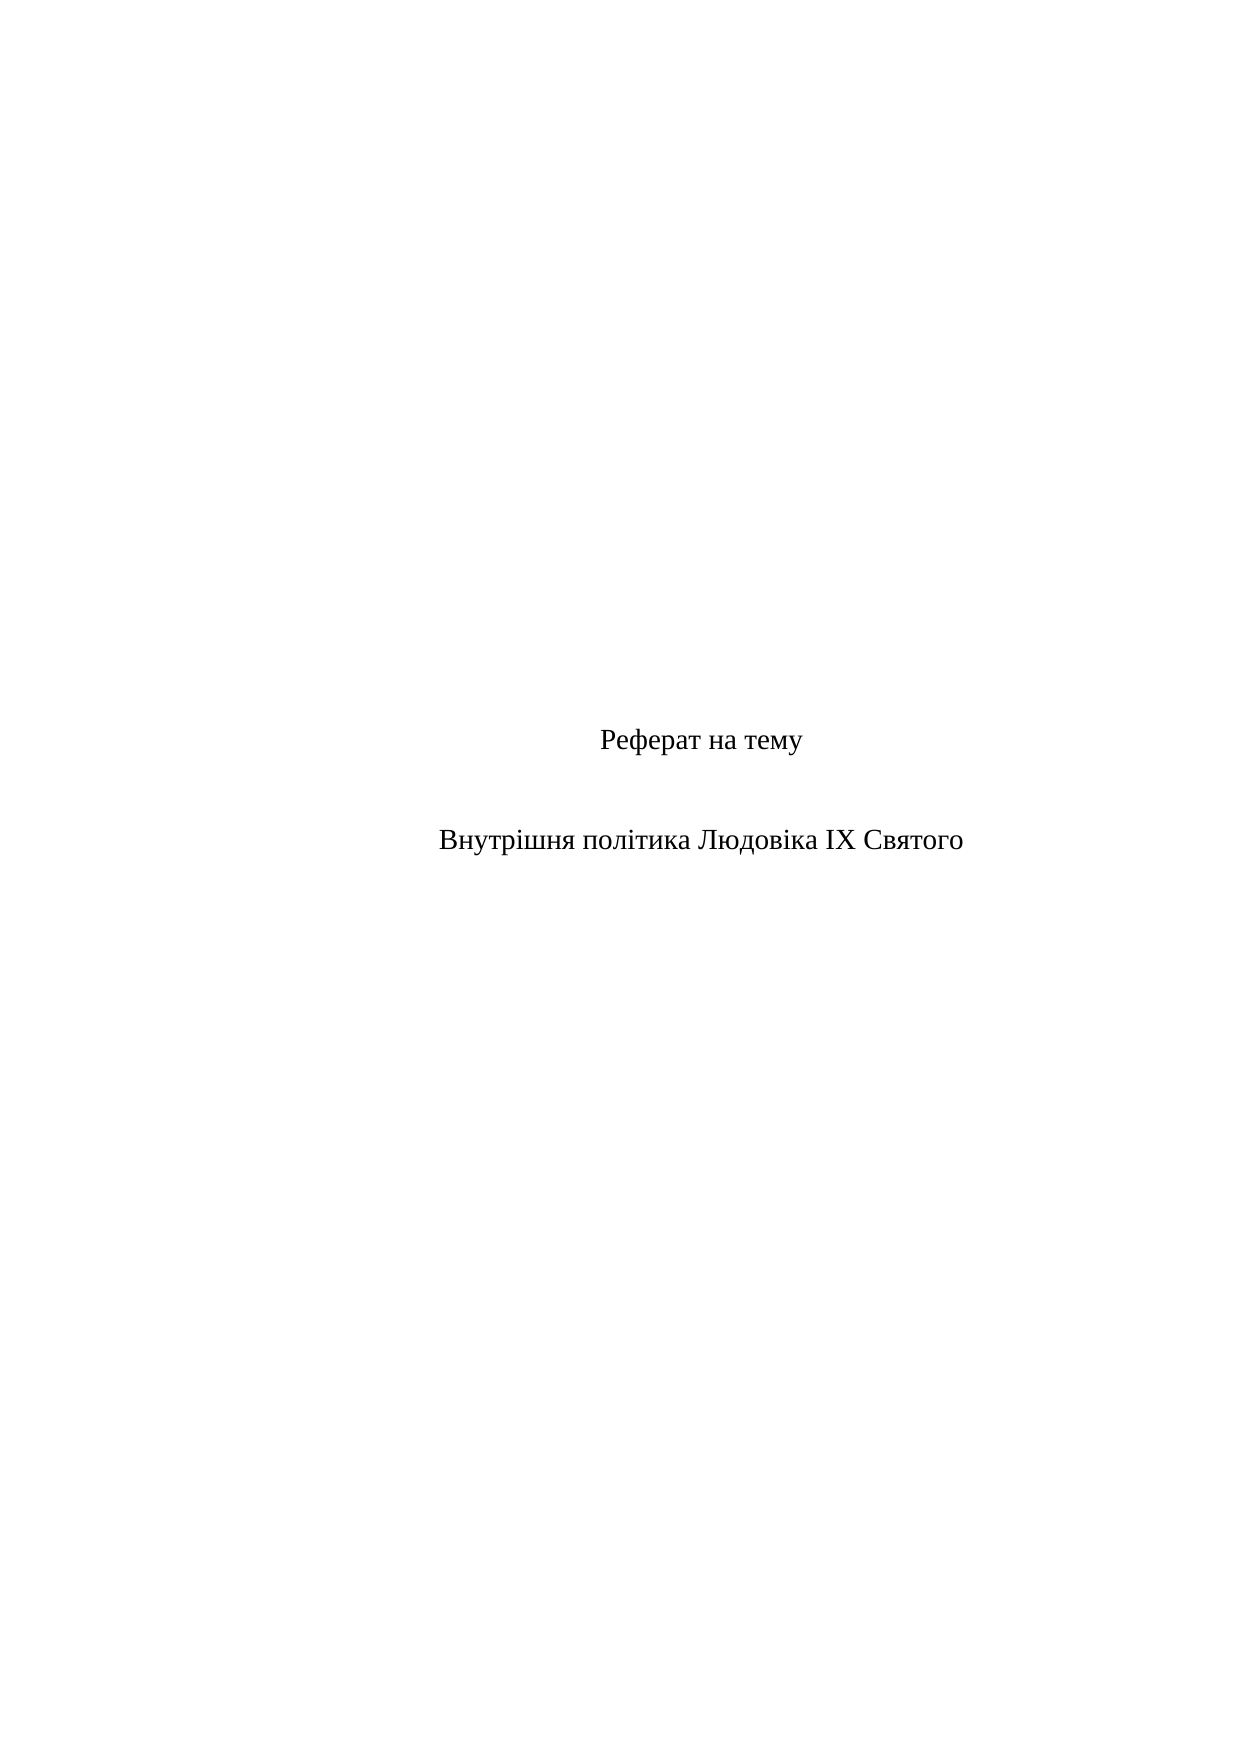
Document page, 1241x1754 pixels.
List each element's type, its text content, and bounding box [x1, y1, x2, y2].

text Реферат на тему [177, 722, 1152, 755]
text Внутрішня політика Людовіка IX Святого [177, 822, 1152, 856]
